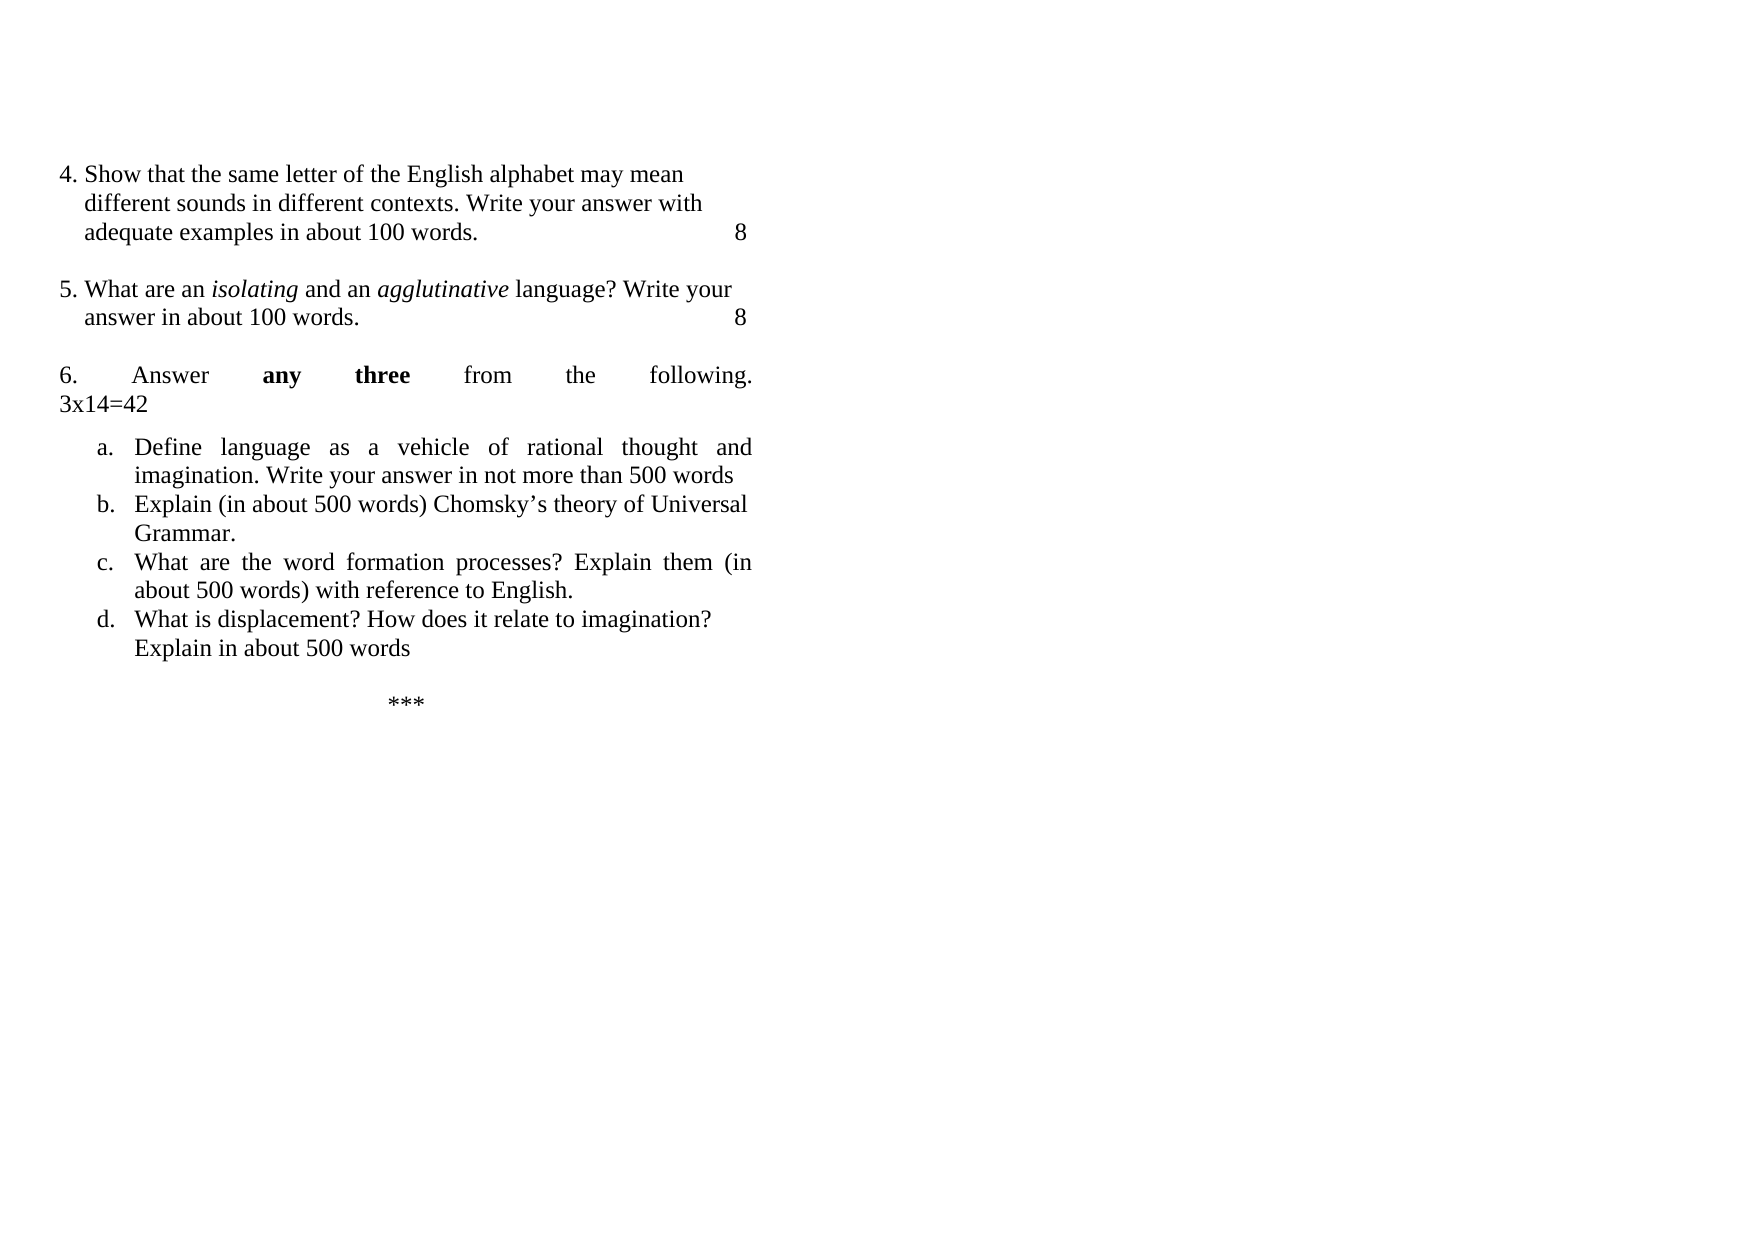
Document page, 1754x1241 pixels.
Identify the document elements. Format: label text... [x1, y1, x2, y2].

text *** [59, 691, 753, 719]
text different sounds in different contexts. Write your answer with [59, 188, 753, 217]
list Explain (in about 500 words) Chomsky’s theory of Universal [97, 489, 753, 518]
text 5. What are an isolating and an agglutinative language? Write your [59, 274, 753, 302]
list Define language as a vehicle of rational thought and imagination. Write your answer in not more than 500 words [97, 432, 753, 489]
list What is displacement? How does it relate to imagination? [97, 604, 753, 633]
list What are the word formation processes? Explain them (in about 500 words) with reference to English. [97, 547, 753, 604]
text answer in about 100 words. 8 [59, 302, 753, 360]
text 6. Answer any three from the following. 3x14=42 [59, 360, 753, 417]
text Grammar. [134, 518, 753, 547]
text Explain in about 500 words [134, 633, 753, 662]
text adequate examples in about 100 words. 8 [59, 217, 753, 246]
text 4. Show that the same letter of the English alphabet may mean [59, 159, 753, 188]
